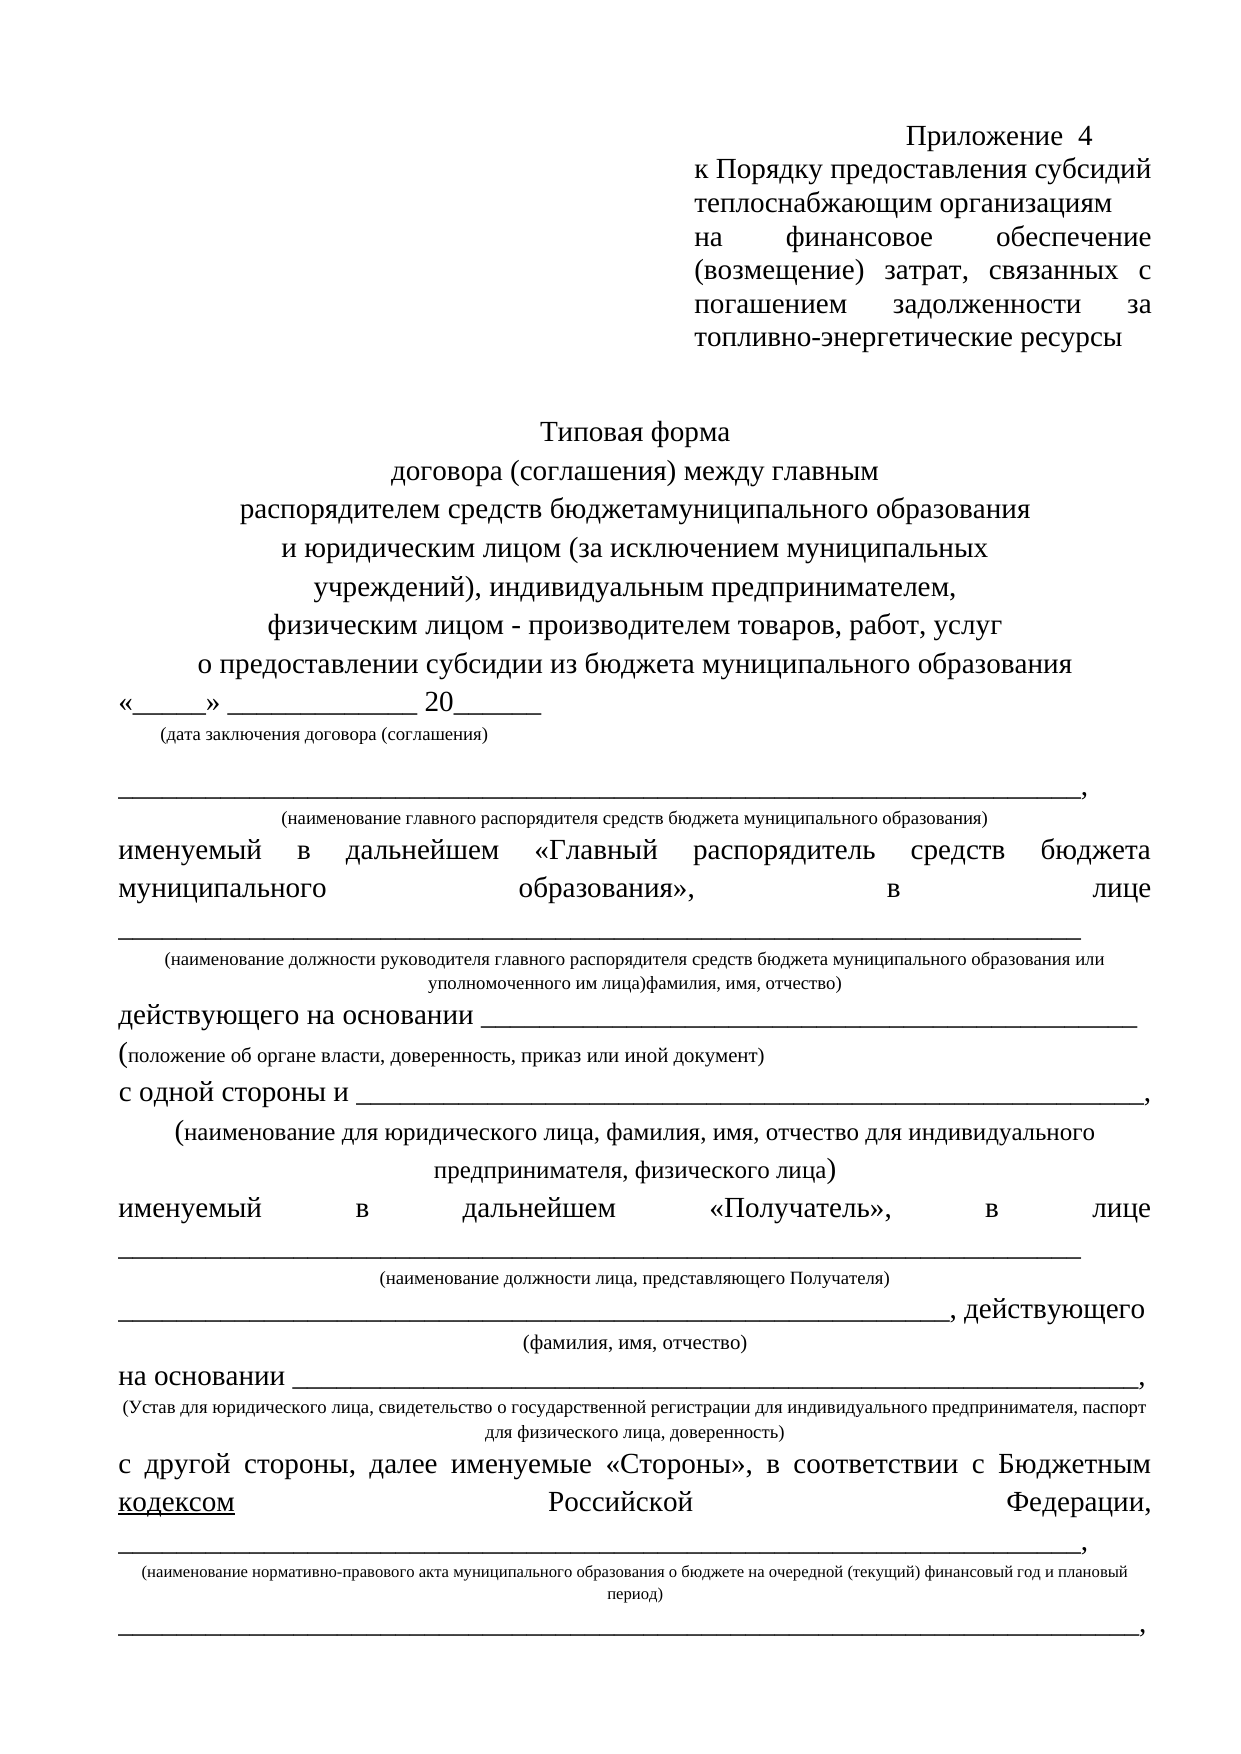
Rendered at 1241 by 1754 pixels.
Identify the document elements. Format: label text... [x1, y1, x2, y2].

text (наименование главного распорядителя средств бюджета муниципального образования) [118, 807, 1152, 828]
text (наименование должности руководителя главного распорядителя средств бюджета муниципального образования или уполномоченного им лица)фамилия, имя, отчество) [118, 947, 1152, 994]
text с одной стороны и ______________________________________________________, (наименование для юридического лица, фамилия, имя, отчество для индивидуального предпринимателя, физического лица) [118, 1074, 1152, 1185]
text «_____» _____________ 20______ [118, 684, 1152, 718]
text на основании __________________________________________________________, [118, 1358, 1152, 1391]
text Типовая форма [118, 414, 1152, 448]
text именуемый в дальнейшем «Получатель», в лице __________________________________________________________________ [118, 1190, 1152, 1262]
text и юридическим лицом (за исключением муниципальных [118, 530, 1152, 564]
text (положение об органе власти, доверенность, приказ или иной документ) [118, 1036, 1152, 1069]
text (дата заключения договора (соглашения) [118, 723, 1152, 744]
text __________________________________________________________________, [118, 768, 1152, 802]
text (Устав для юридического лица, свидетельство о государственной регистрации для индивидуального предпринимателя, паспорт для физического лица, доверенность) [118, 1396, 1152, 1443]
text с другой стороны, далее именуемые «Стороны», в соответствии с Бюджетным кодексом Российской Федерации, __________________________________________________________________, [118, 1446, 1152, 1556]
text _________________________________________________________, действующего [118, 1292, 1152, 1325]
text (наименование должности лица, представляющего Получателя) [118, 1267, 1152, 1288]
text на финансовое обеспечение (возмещение) затрат, связанных с погашением задолженности за топливно-энергетические ресурсы [694, 219, 1152, 353]
text договора (соглашения) между главным [118, 453, 1152, 487]
text теплоснабжающим организациям [694, 185, 1152, 219]
text действующего на основании _____________________________________________ [118, 997, 1152, 1031]
text (наименование нормативно-правового акта муниципального образования о бюджете на очередной (текущий) финансовый год и плановый период) [118, 1561, 1152, 1603]
text именуемый в дальнейшем «Главный распорядитель средств бюджета муниципального образования», в лице __________________________________________________________________ [118, 832, 1152, 942]
text Приложение 4 [694, 118, 1152, 152]
text ______________________________________________________________________, [118, 1605, 1152, 1639]
text учреждений), индивидуальным предпринимателем, [118, 569, 1152, 602]
text распорядителем средств бюджетамуниципального образования [118, 492, 1152, 525]
text (фамилия, имя, отчество) [118, 1330, 1152, 1354]
text о предоставлении субсидии из бюджета муниципального образования [118, 646, 1152, 679]
text к Порядку предоставления субсидий [694, 152, 1152, 185]
text физическим лицом - производителем товаров, работ, услуг [118, 607, 1152, 641]
